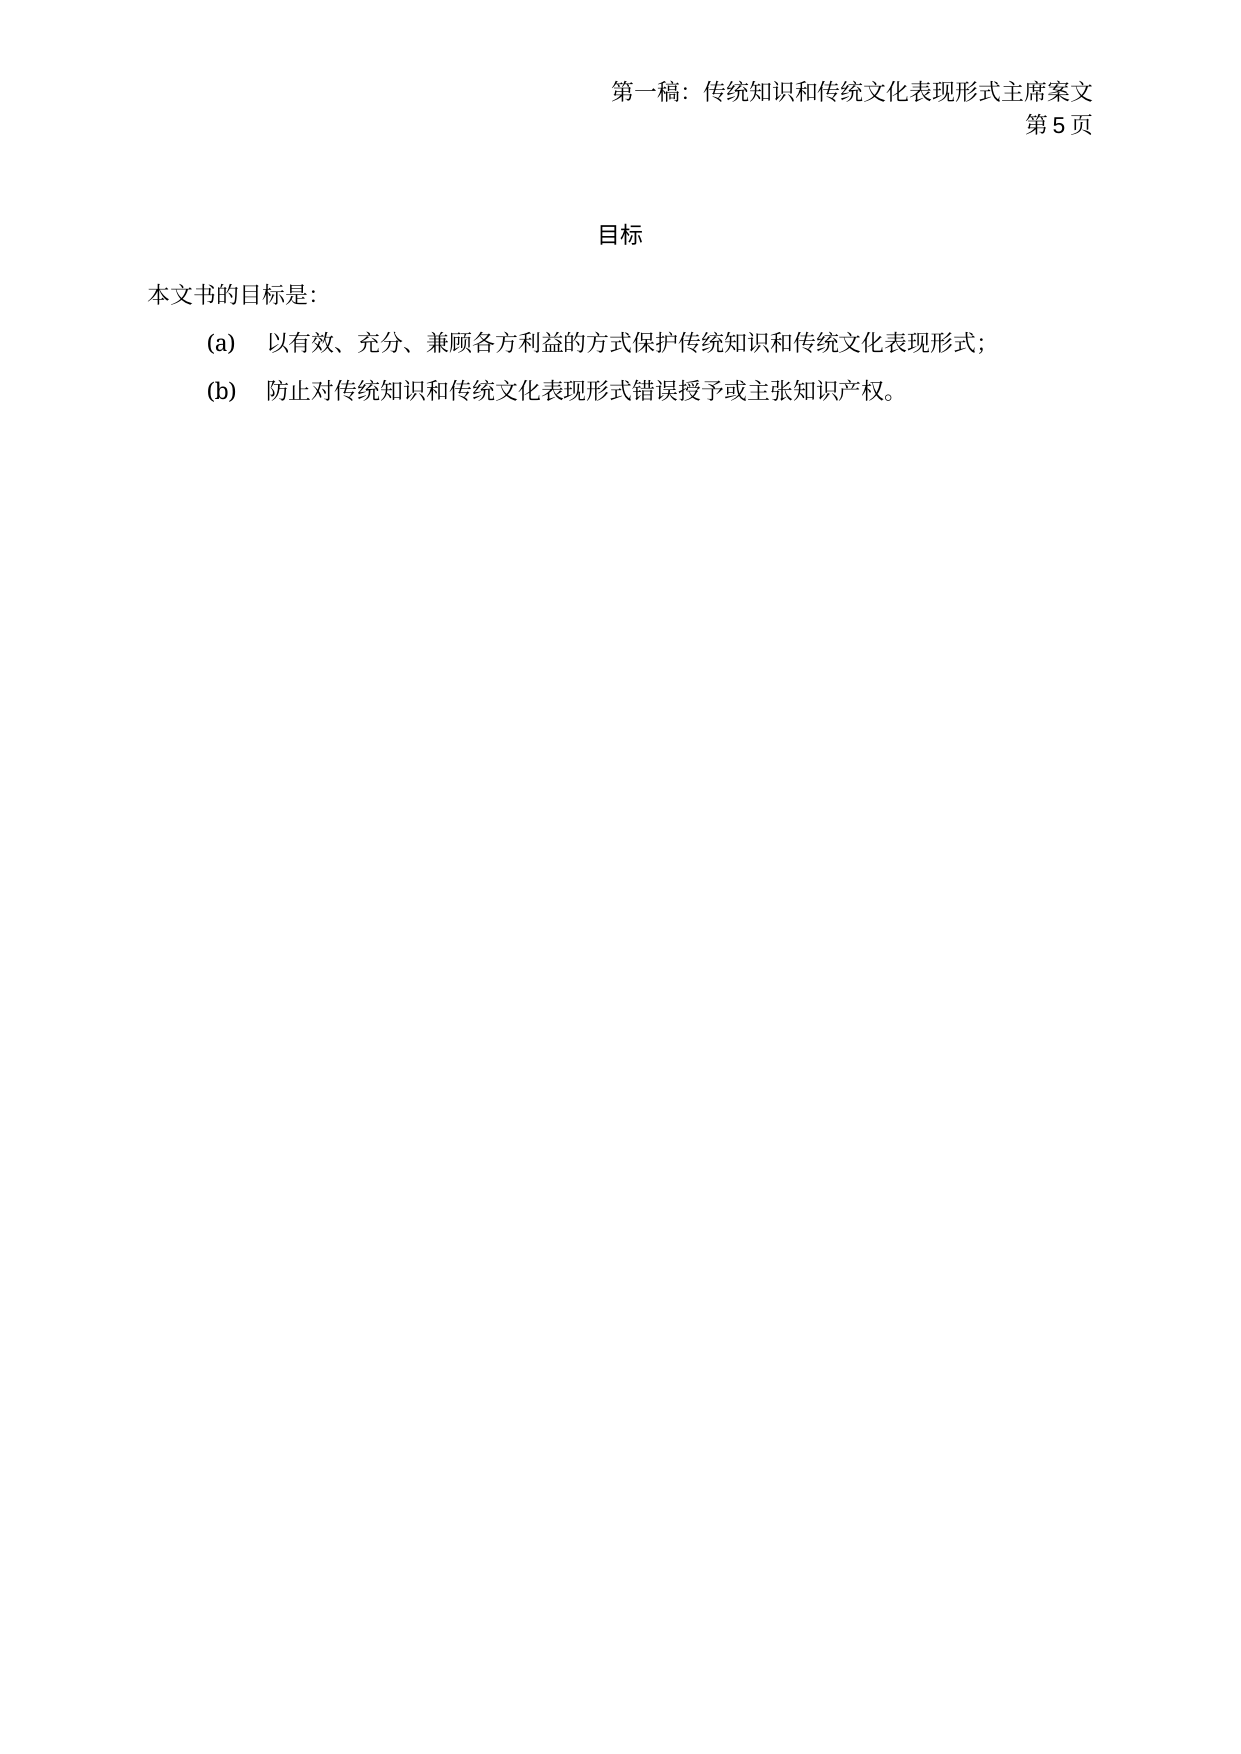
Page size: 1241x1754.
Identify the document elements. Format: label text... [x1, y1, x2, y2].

text 本文书的目标是： [148, 275, 1093, 311]
list 以有效、充分、兼顾各方利益的方式保护传统知识和传统文化表现形式； [207, 323, 1093, 358]
list 防止对传统知识和传统文化表现形式错误授予或主张知识产权。 [207, 371, 1093, 406]
text 目标 [148, 215, 1093, 250]
